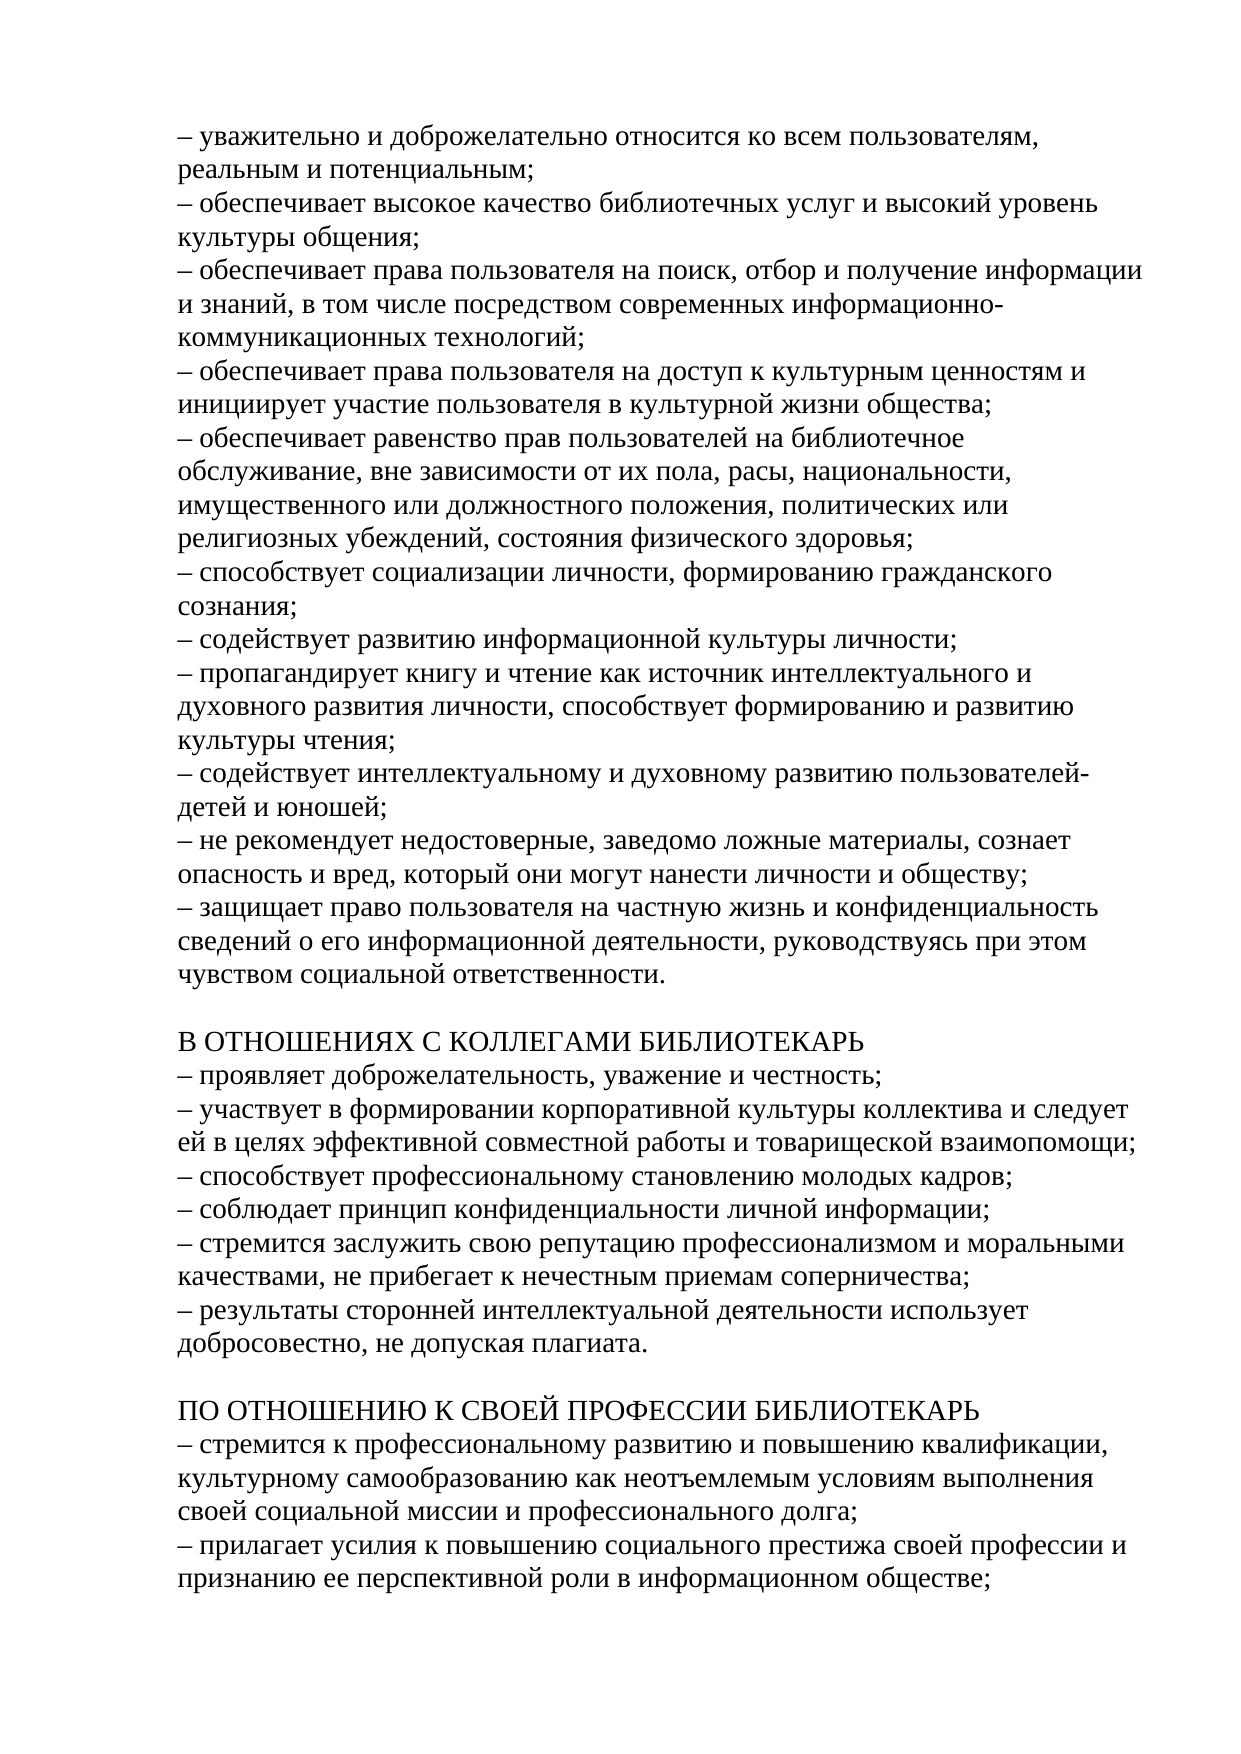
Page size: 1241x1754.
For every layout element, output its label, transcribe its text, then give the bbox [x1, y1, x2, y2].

text – не рекомендует недостоверные, заведомо ложные материалы, сознает опасность и вред, который они могут нанести личности и обществу; [177, 822, 1152, 889]
text – содействует развитию информационной культуры личности; [177, 621, 1152, 655]
text ПО ОТНОШЕНИЮ К СВОЕЙ ПРОФЕССИИ БИБЛИОТЕКАРЬ [177, 1393, 1152, 1426]
text – обеспечивает равенство прав пользователей на библиотечное обслуживание, вне зависимости от их пола, расы, национальности, имущественного или должностного положения, политических или религиозных убеждений, состояния физического здоровья; [177, 420, 1152, 554]
text – уважительно и доброжелательно относится ко всем пользователям, реальным и потенциальным; [177, 118, 1152, 185]
text В ОТНОШЕНИЯХ С КОЛЛЕГАМИ БИБЛИОТЕКАРЬ [177, 1024, 1152, 1057]
text – способствует профессиональному становлению молодых кадров; [177, 1158, 1152, 1191]
text – способствует социализации личности, формированию гражданского сознания; [177, 554, 1152, 621]
text – стремится заслужить свою репутацию профессионализмом и моральными качествами, не прибегает к нечестным приемам соперничества; [177, 1225, 1152, 1292]
text – прилагает усилия к повышению социального престижа своей профессии и признанию ее перспективной роли в информационном обществе; [177, 1527, 1152, 1594]
text – обеспечивает высокое качество библиотечных услуг и высокий уровень культуры общения; [177, 185, 1152, 252]
text – участвует в формировании корпоративной культуры коллектива и следует ей в целях эффективной совместной работы и товарищеской взаимопомощи; [177, 1091, 1152, 1158]
text – обеспечивает права пользователя на поиск, отбор и получение информации и знаний, в том числе посредством современных информационно-коммуникационных технологий; [177, 252, 1152, 353]
text – результаты сторонней интеллектуальной деятельности использует добросовестно, не допуская плагиата. [177, 1292, 1152, 1359]
text – соблюдает принцип конфиденциальности личной информации; [177, 1191, 1152, 1225]
text – обеспечивает права пользователя на доступ к культурным ценностям и инициирует участие пользователя в культурной жизни общества; [177, 353, 1152, 420]
text – проявляет доброжелательность, уважение и честность; [177, 1057, 1152, 1091]
text – защищает право пользователя на частную жизнь и конфиденциальность сведений о его информационной деятельности, руководствуясь при этом чувством социальной ответственности. [177, 889, 1152, 990]
text – пропагандирует книгу и чтение как источник интеллектуального и духовного развития личности, способствует формированию и развитию культуры чтения; [177, 655, 1152, 755]
text – содействует интеллектуальному и духовному развитию пользователей-детей и юношей; [177, 755, 1152, 822]
text – стремится к профессиональному развитию и повышению квалификации, культурному самообразованию как неотъемлемым условиям выполнения своей социальной миссии и профессионального долга; [177, 1426, 1152, 1527]
